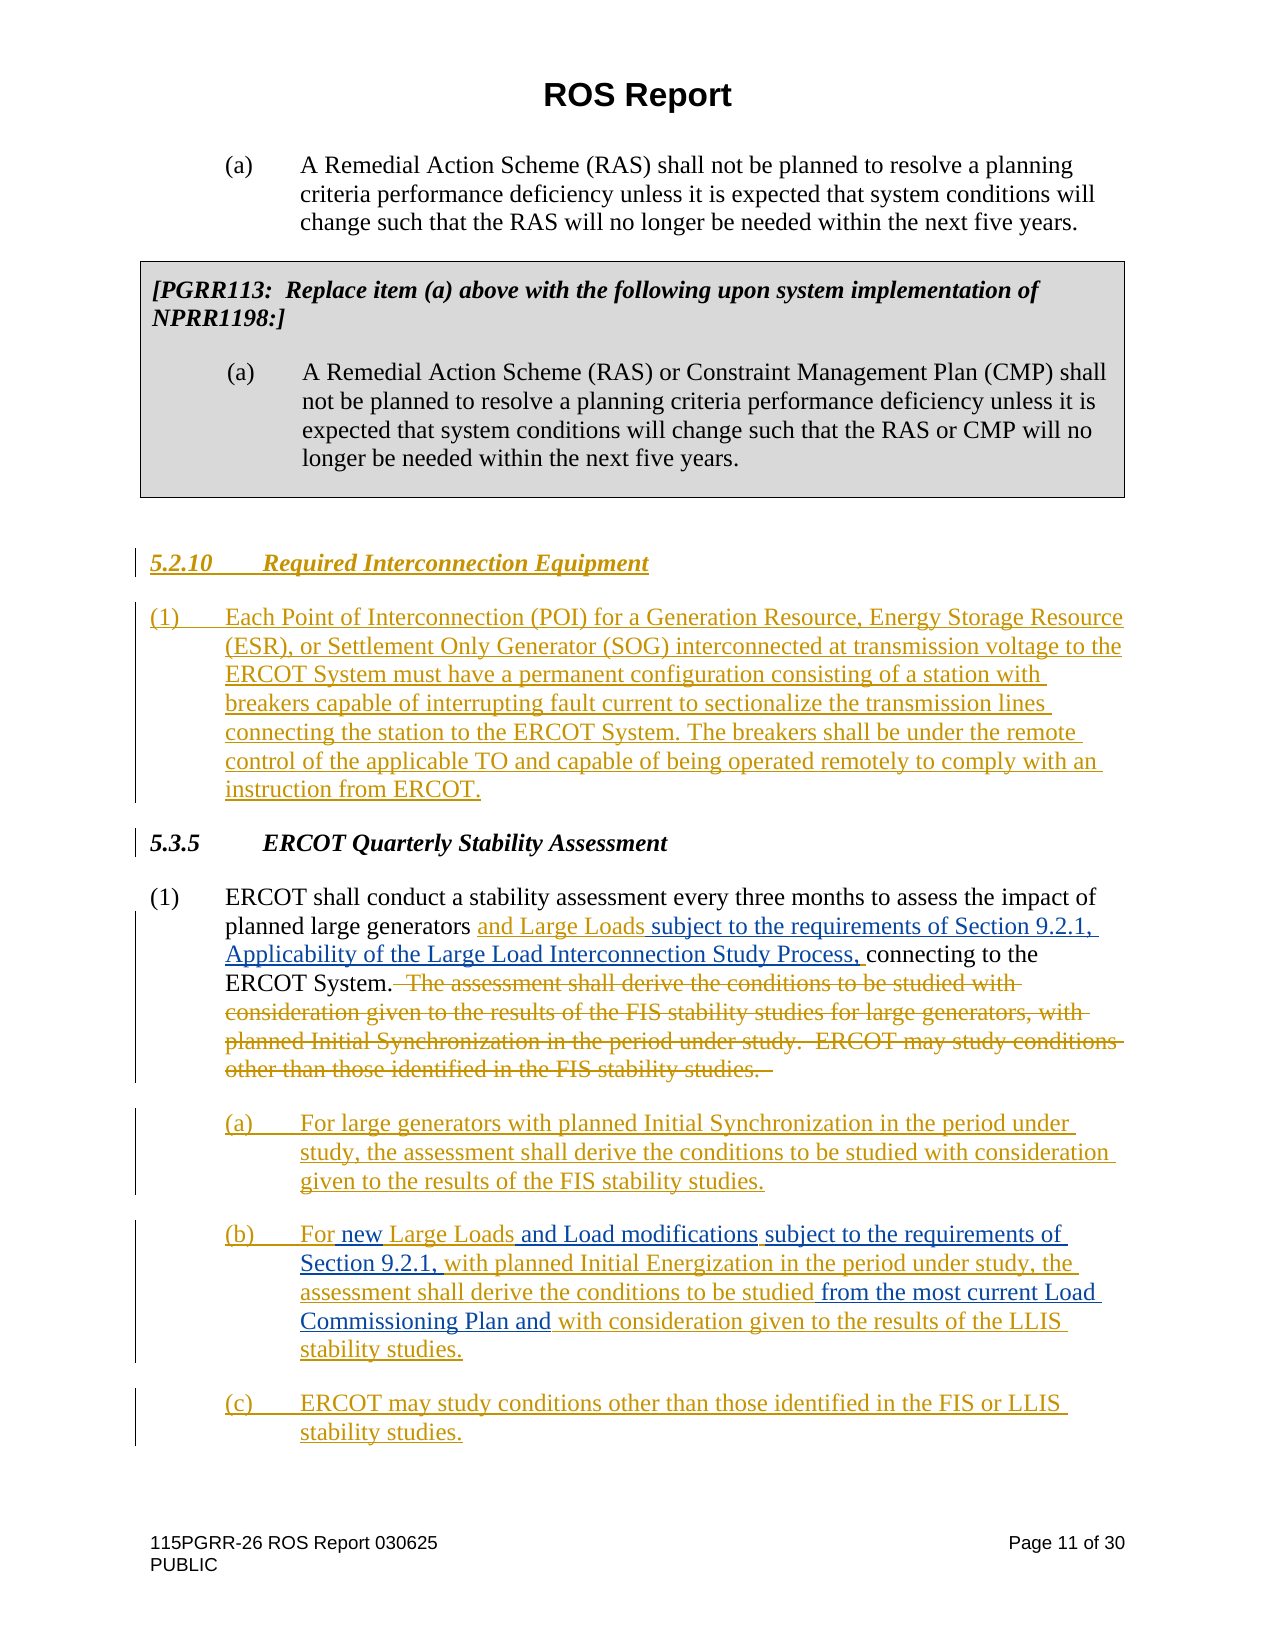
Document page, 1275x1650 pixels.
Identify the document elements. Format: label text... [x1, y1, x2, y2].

table_header [PGRR113: Replace item (a) above with the following upon system implementation of NPRR1198:] (a) A Remedial Action Scheme (RAS) or Constraint Management Plan (CMP) shall not be planned to resolve a planning criteria performance deficiency unless it is expected that system conditions will change such that the RAS or CMP will no longer be needed within the next five years. [141, 262, 1124, 497]
text (a) A Remedial Action Scheme (RAS) shall not be planned to resolve a planning criteria performance deficiency unless it is expected that system conditions will change such that the RAS will no longer be needed within the next five years. [225, 150, 1125, 236]
text (1) ERCOT shall conduct a stability assessment every three months to assess the impact of planned large generators connecting to the ERCOT System. [150, 882, 1125, 1083]
text 5.3.5 ERCOT Quarterly Stability Assessment [150, 828, 1125, 857]
